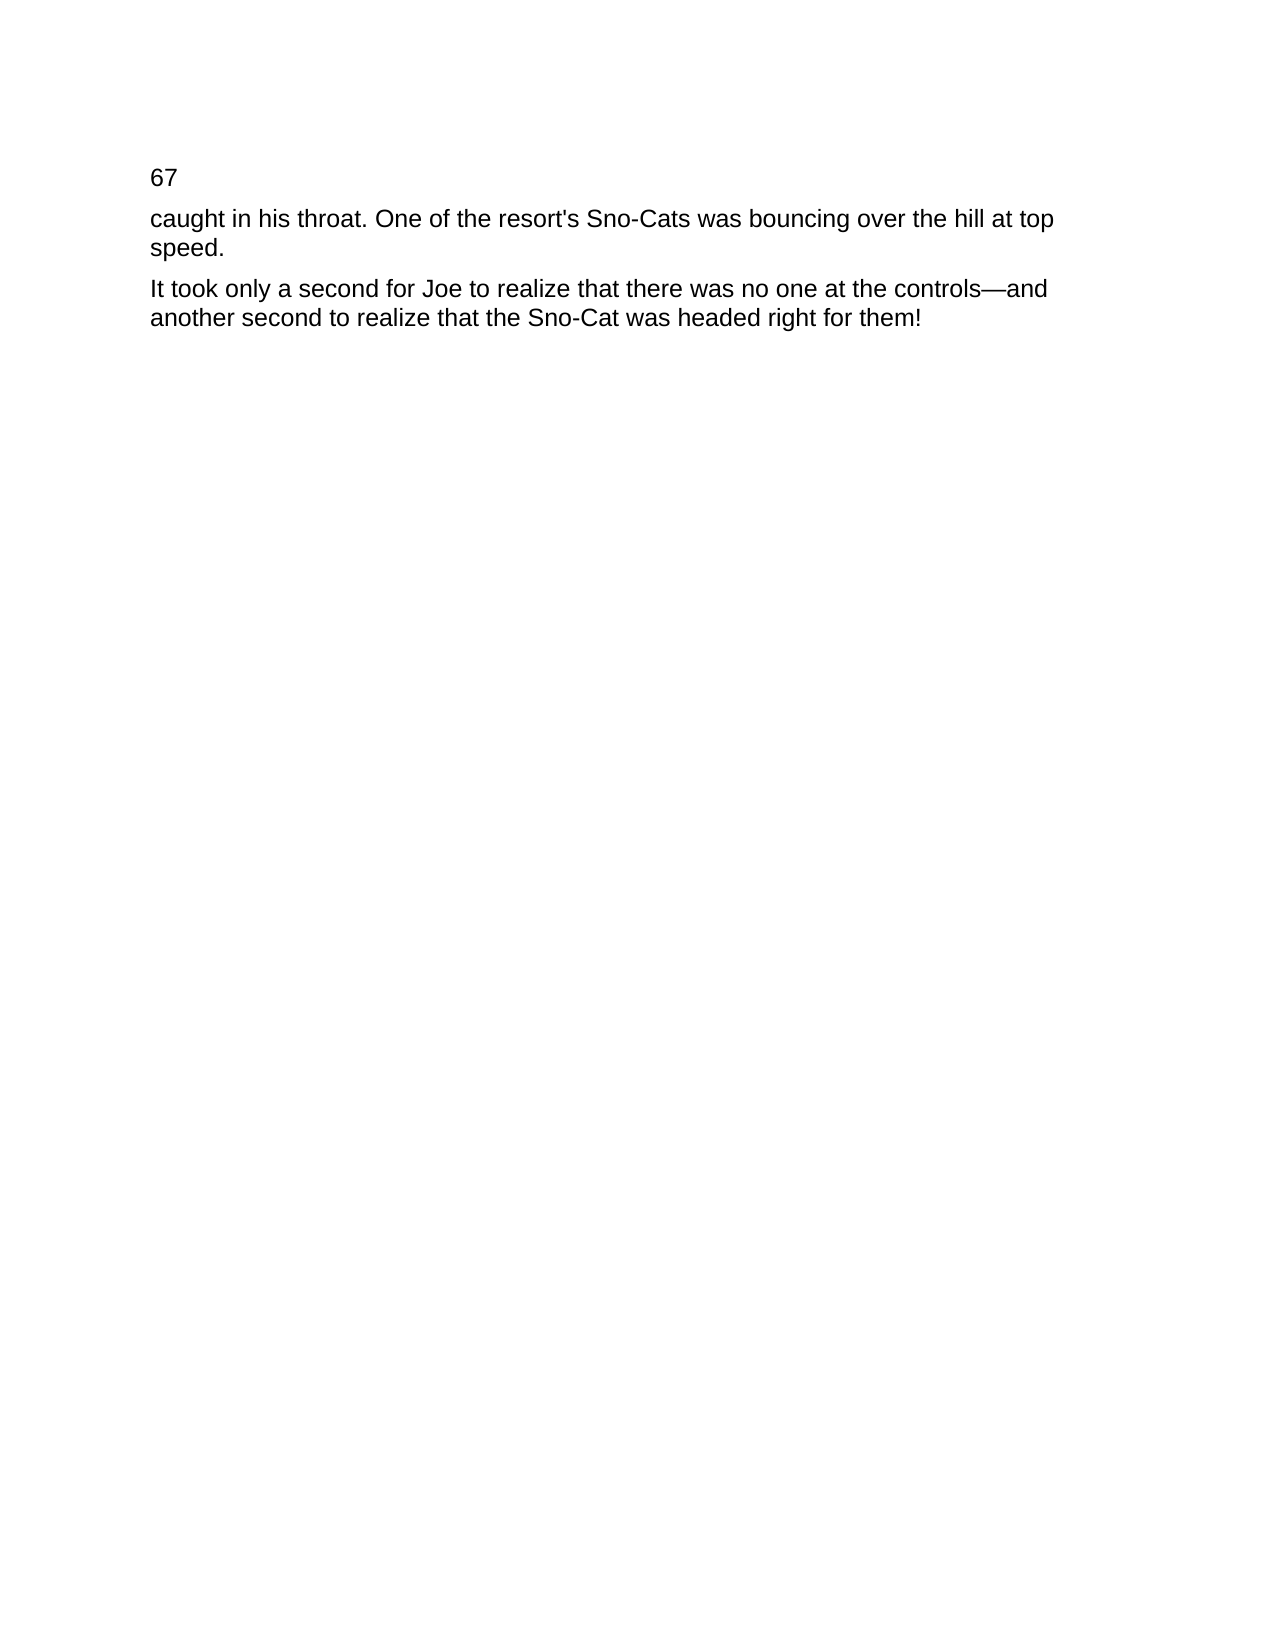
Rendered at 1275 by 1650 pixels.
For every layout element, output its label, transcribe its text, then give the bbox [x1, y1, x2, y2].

text caught in his throat. One of the resort's Sno-Cats was bouncing over the hill at top speed. [150, 204, 1125, 261]
text 67 [150, 162, 1125, 191]
text It took only a second for Joe to realize that there was no one at the controls—and another second to realize that the Sno-Cat was headed right for them! [150, 274, 1125, 331]
